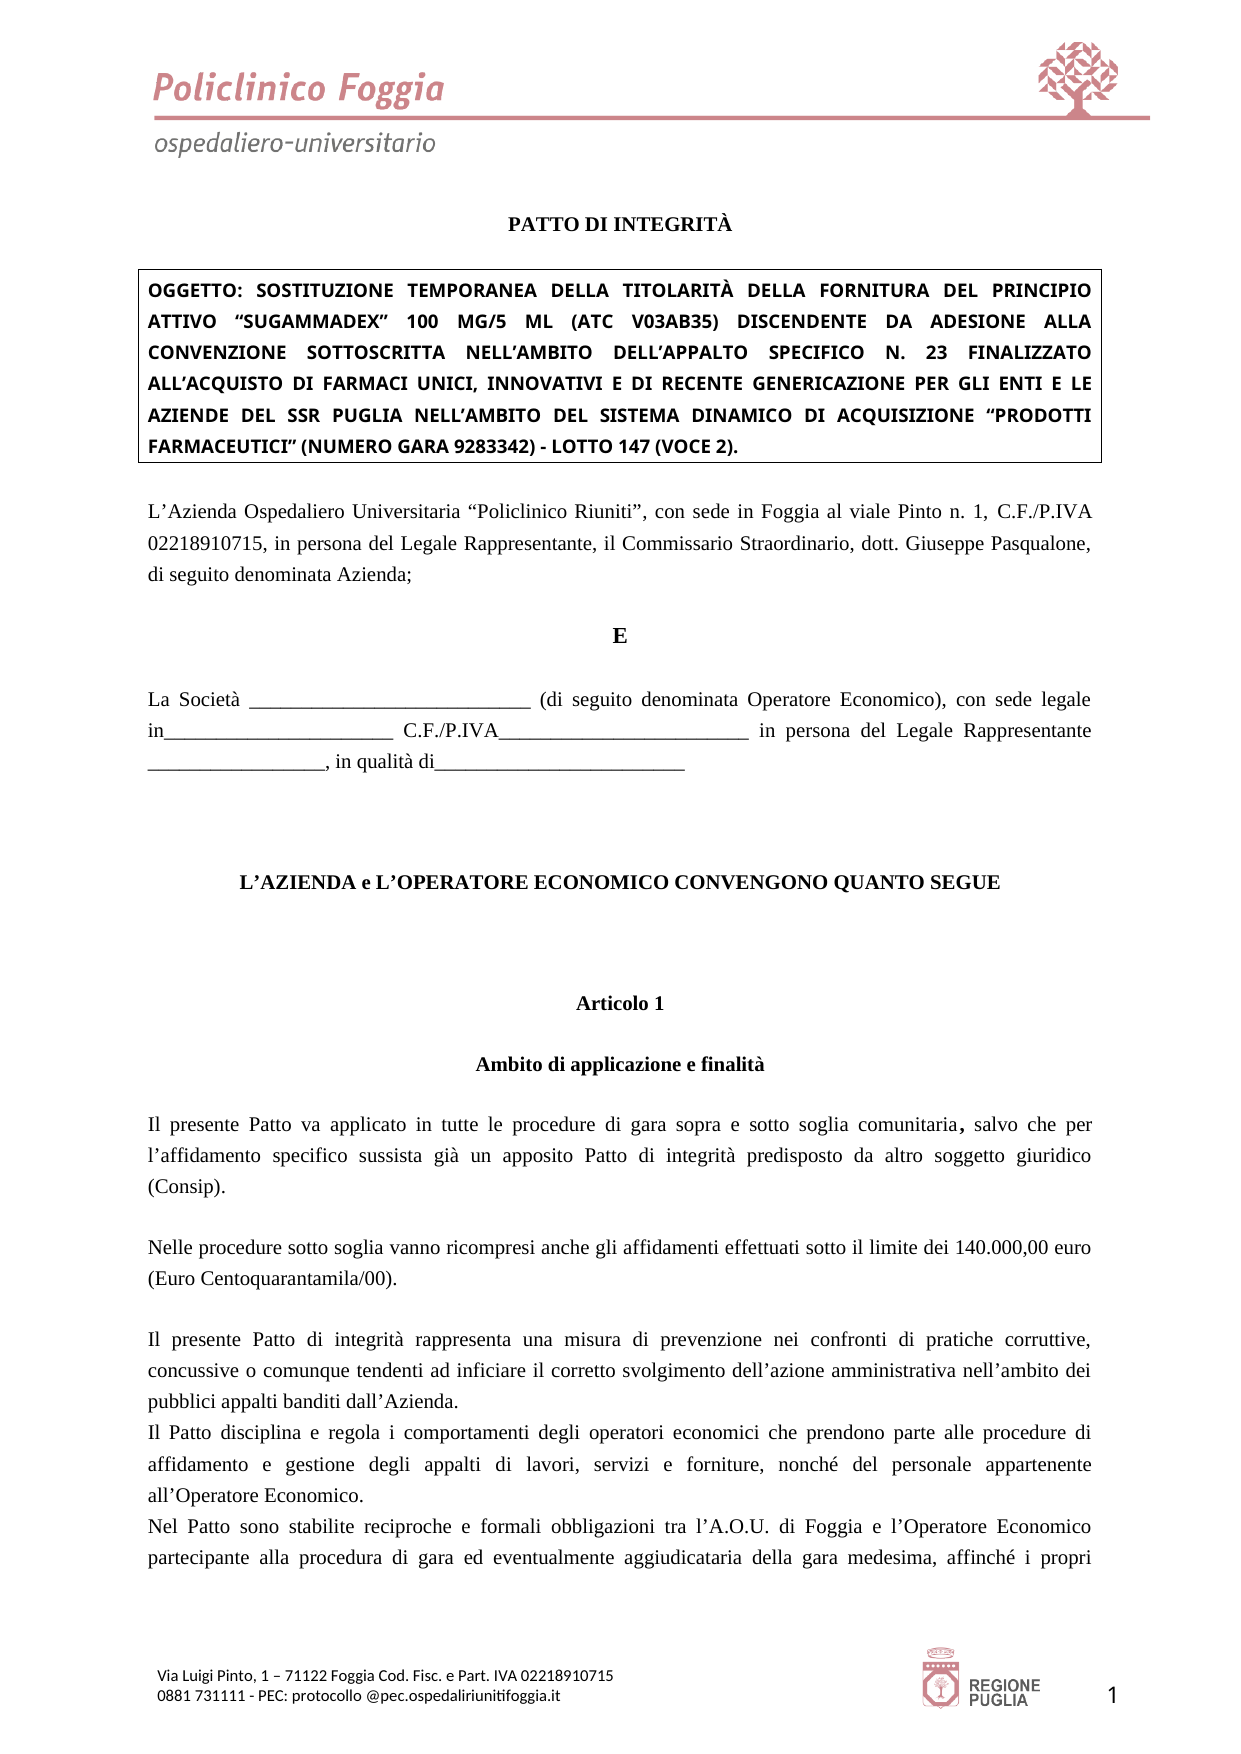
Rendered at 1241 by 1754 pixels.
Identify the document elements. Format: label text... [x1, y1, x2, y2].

list Il Patto disciplina e regola i comportamenti degli operatori economici che prendono parte alle procedure di affidamento e gestione degli appalti di lavori, servizi e forniture, nonché del personale appartenente all’Operatore Economico. [148, 1415, 1092, 1508]
text Il presente Patto di integrità rappresenta una misura di prevenzione nei confronti di pratiche corruttive, concussive o comunque tendenti ad inficiare il corretto svolgimento dell’azione amministrativa nell’ambito dei pubblici appalti banditi dall’Azienda. [148, 1321, 1092, 1415]
text L’AZIENDA e L’OPERATORE ECONOMICO CONVENGONO QUANTO SEGUE [148, 865, 1092, 896]
text Ambito di applicazione e finalità [148, 1046, 1092, 1077]
text PATTO DI INTEGRITÀ [148, 206, 1092, 238]
picture [922, 1647, 1040, 1709]
text OGGETTO: SOSTITUZIONE TEMPORANEA DELLA TITOLARITÀ DELLA FORNITURA DEL PRINCIPIO ATTIVO “SUGAMMADEX” 100 MG/5 ML (ATC V03AB35) DISCENDENTE DA ADESIONE ALLA CONVENZIONE SOTTOSCRITTA NELL’AMBITO DELL’APPALTO SPECIFICO N. 23 FINALIZZATO ALL’ACQUISTO DI FARMACI UNICI, INNOVATIVI E DI RECENTE GENERICAZIONE PER GLI ENTI E LE AZIENDE DEL SSR PUGLIA NELL’AMBITO DEL SISTEMA DINAMICO DI ACQUISIZIONE “PRODOTTI FARMACEUTICI” (NUMERO GARA 9283342) - LOTTO 147 (VOCE 2). [139, 270, 1101, 462]
text La Società ___________________________ (di seguito denominata Operatore Economico), con sede legale in______________________ C.F./P.IVA________________________ in persona del Legale Rappresentante _________________, in qualità di________________________ [148, 681, 1092, 775]
text Articolo 1 [148, 986, 1092, 1017]
text L’Azienda Ospedaliero Universitaria “Policlinico Riuniti”, con sede in Foggia al viale Pinto n. 1, C.F./P.IVA 02218910715, in persona del Legale Rappresentante, il Commissario Straordinario, dott. Giuseppe Pasqualone, di seguito denominata Azienda; [148, 494, 1092, 588]
text E [148, 619, 1092, 650]
text Nelle procedure sotto soglia vanno ricompresi anche gli affidamenti effettuati sotto il limite dei 140.000,00 euro (Euro Centoquarantamila/00). [148, 1229, 1092, 1292]
picture [153, 42, 1151, 158]
list Il presente Patto va applicato in tutte le procedure di gara sopra e sotto soglia comunitaria, salvo che per l’affidamento specifico sussista già un apposito Patto di integrità predisposto da altro soggetto giuridico (Consip). [148, 1106, 1092, 1200]
